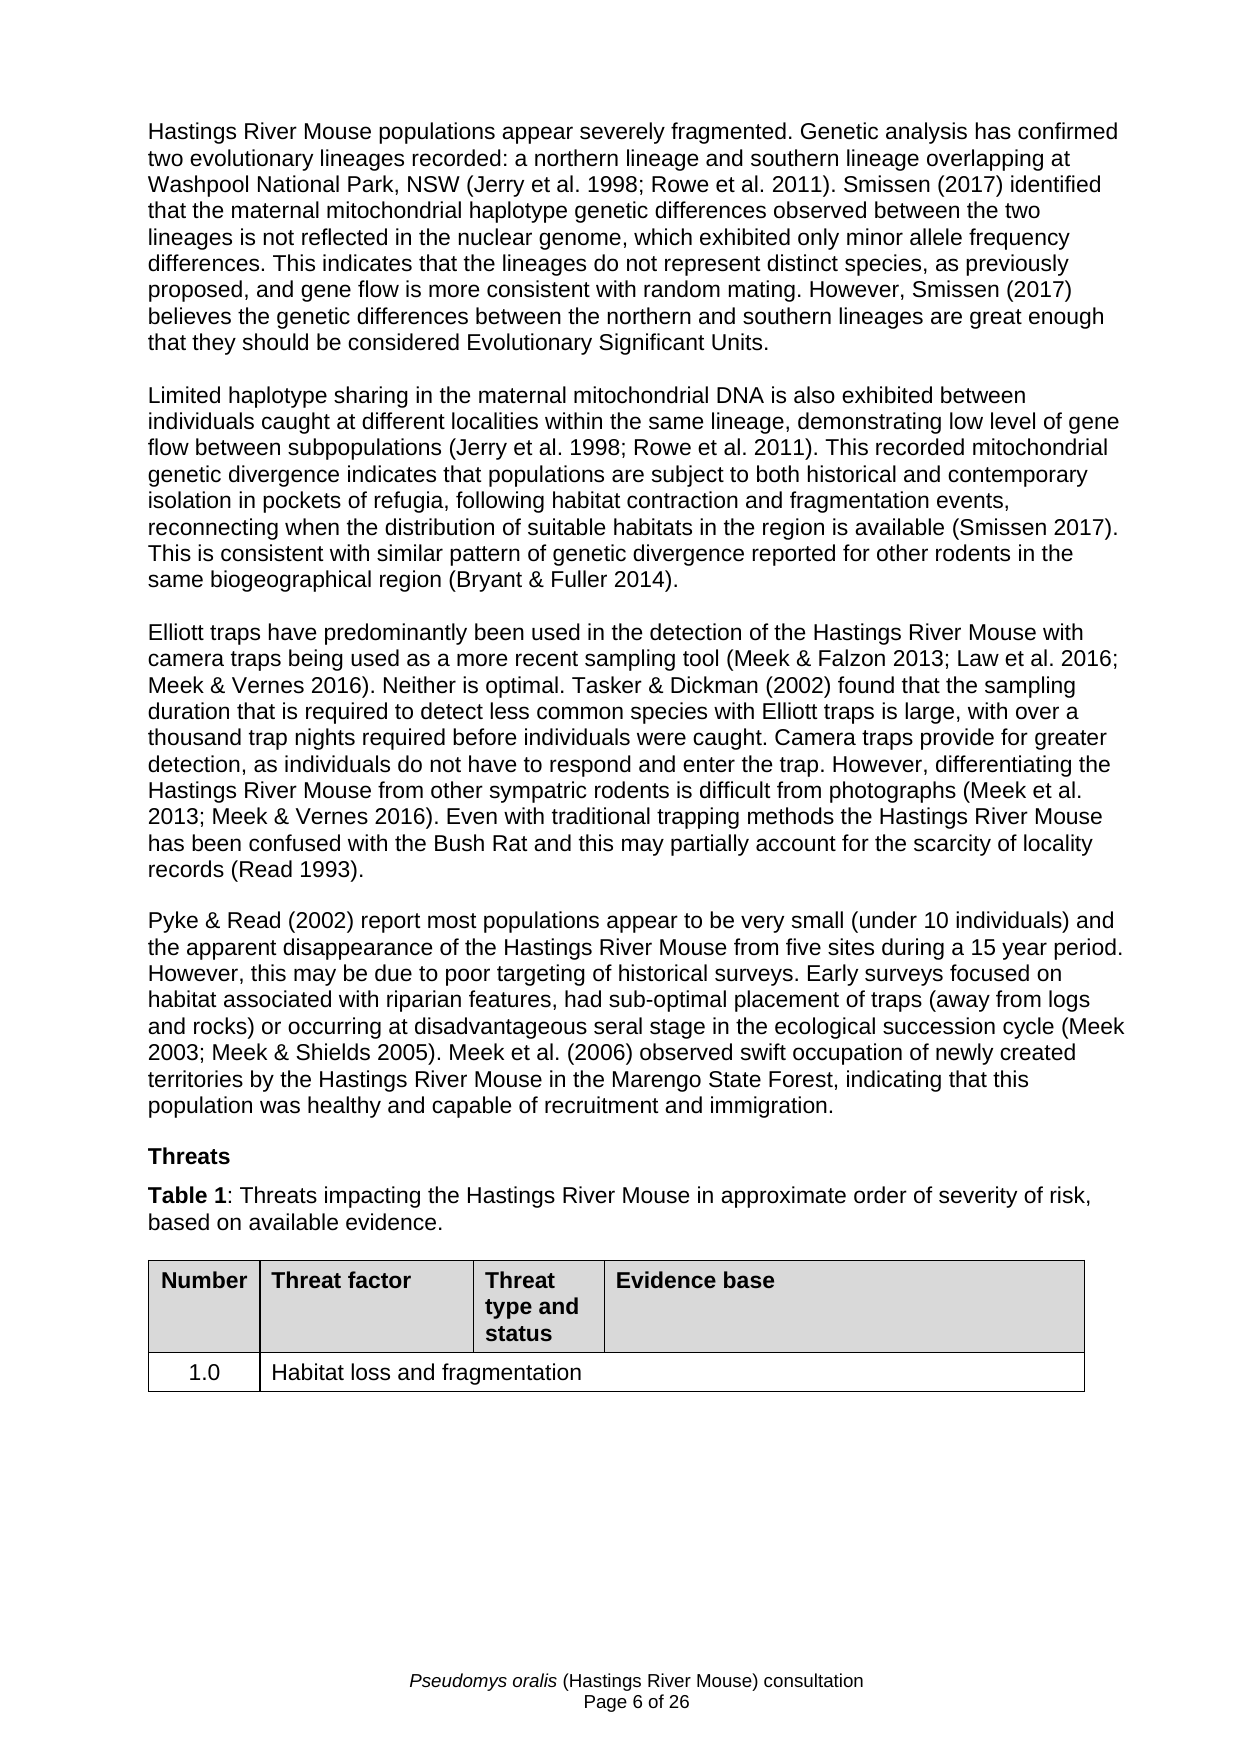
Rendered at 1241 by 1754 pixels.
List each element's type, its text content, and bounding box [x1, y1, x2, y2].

text Pyke & Read (2002) report most populations appear to be very small (under 10 individuals) and the apparent disappearance of the Hastings River Mouse from five sites during a 15 year period. However, this may be due to poor targeting of historical surveys. Early surveys focused on habitat associated with riparian features, had sub-optimal placement of traps (away from logs and rocks) or occurring at disadvantageous seral stage in the ecological succession cycle (Meek 2003; Meek & Shields 2005). Meek et al. (2006) observed swift occupation of newly created territories by the Hastings River Mouse in the Marengo State Forest, indicating that this population was healthy and capable of recruitment and immigration. [148, 907, 1125, 1118]
table_header Number [149, 1261, 259, 1352]
text Elliott traps have predominantly been used in the detection of the Hastings River Mouse with camera traps being used as a more recent sampling tool (Meek & Falzon 2013; Law et al. 2016; Meek & Vernes 2016). Neither is optimal. Tasker & Dickman (2002) found that the sampling duration that is required to detect less common species with Elliott traps is large, with over a thousand trap nights required before individuals were caught. Camera traps provide for greater detection, as individuals do not have to respond and enter the trap. However, differentiating the Hastings River Mouse from other sympatric rodents is difficult from photographs (Meek et al. 2013; Meek & Vernes 2016). Even with traditional trapping methods the Hastings River Mouse has been confused with the Bush Rat and this may partially account for the scarcity of locality records (Read 1993). [148, 619, 1125, 882]
table_header Evidence base [605, 1261, 1084, 1352]
text Table 1: Threats impacting the Hastings River Mouse in approximate order of severity of risk, based on available evidence. [148, 1182, 1125, 1235]
table_header Threat factor [261, 1261, 473, 1352]
text Hastings River Mouse populations appear severely fragmented. Genetic analysis has confirmed two evolutionary lineages recorded: a northern lineage and southern lineage overlapping at Washpool National Park, NSW (Jerry et al. 1998; Rowe et al. 2011). Smissen (2017) identified that the maternal mitochondrial haplotype genetic differences observed between the two lineages is not reflected in the nuclear genome, which exhibited only minor allele frequency differences. This indicates that the lineages do not represent distinct species, as previously proposed, and gene flow is more consistent with random mating. However, Smissen (2017) believes the genetic differences between the northern and southern lineages are great enough that they should be considered Evolutionary Significant Units. [148, 118, 1125, 355]
subtitle Threats [148, 1143, 1125, 1169]
table_cell Habitat loss and fragmentation [261, 1353, 1084, 1391]
table_header Threat type and status [474, 1261, 604, 1352]
text Limited haplotype sharing in the maternal mitochondrial DNA is also exhibited between individuals caught at different localities within the same lineage, demonstrating low level of gene flow between subpopulations (Jerry et al. 1998; Rowe et al. 2011). This recorded mitochondrial genetic divergence indicates that populations are subject to both historical and contemporary isolation in pockets of refugia, following habitat contraction and fragmentation events, reconnecting when the distribution of suitable habitats in the region is available (Smissen 2017). This is consistent with similar pattern of genetic divergence reported for other rodents in the same biogeographical region (Bryant & Fuller 2014). [148, 382, 1125, 592]
table_cell 1.0 [149, 1353, 259, 1391]
